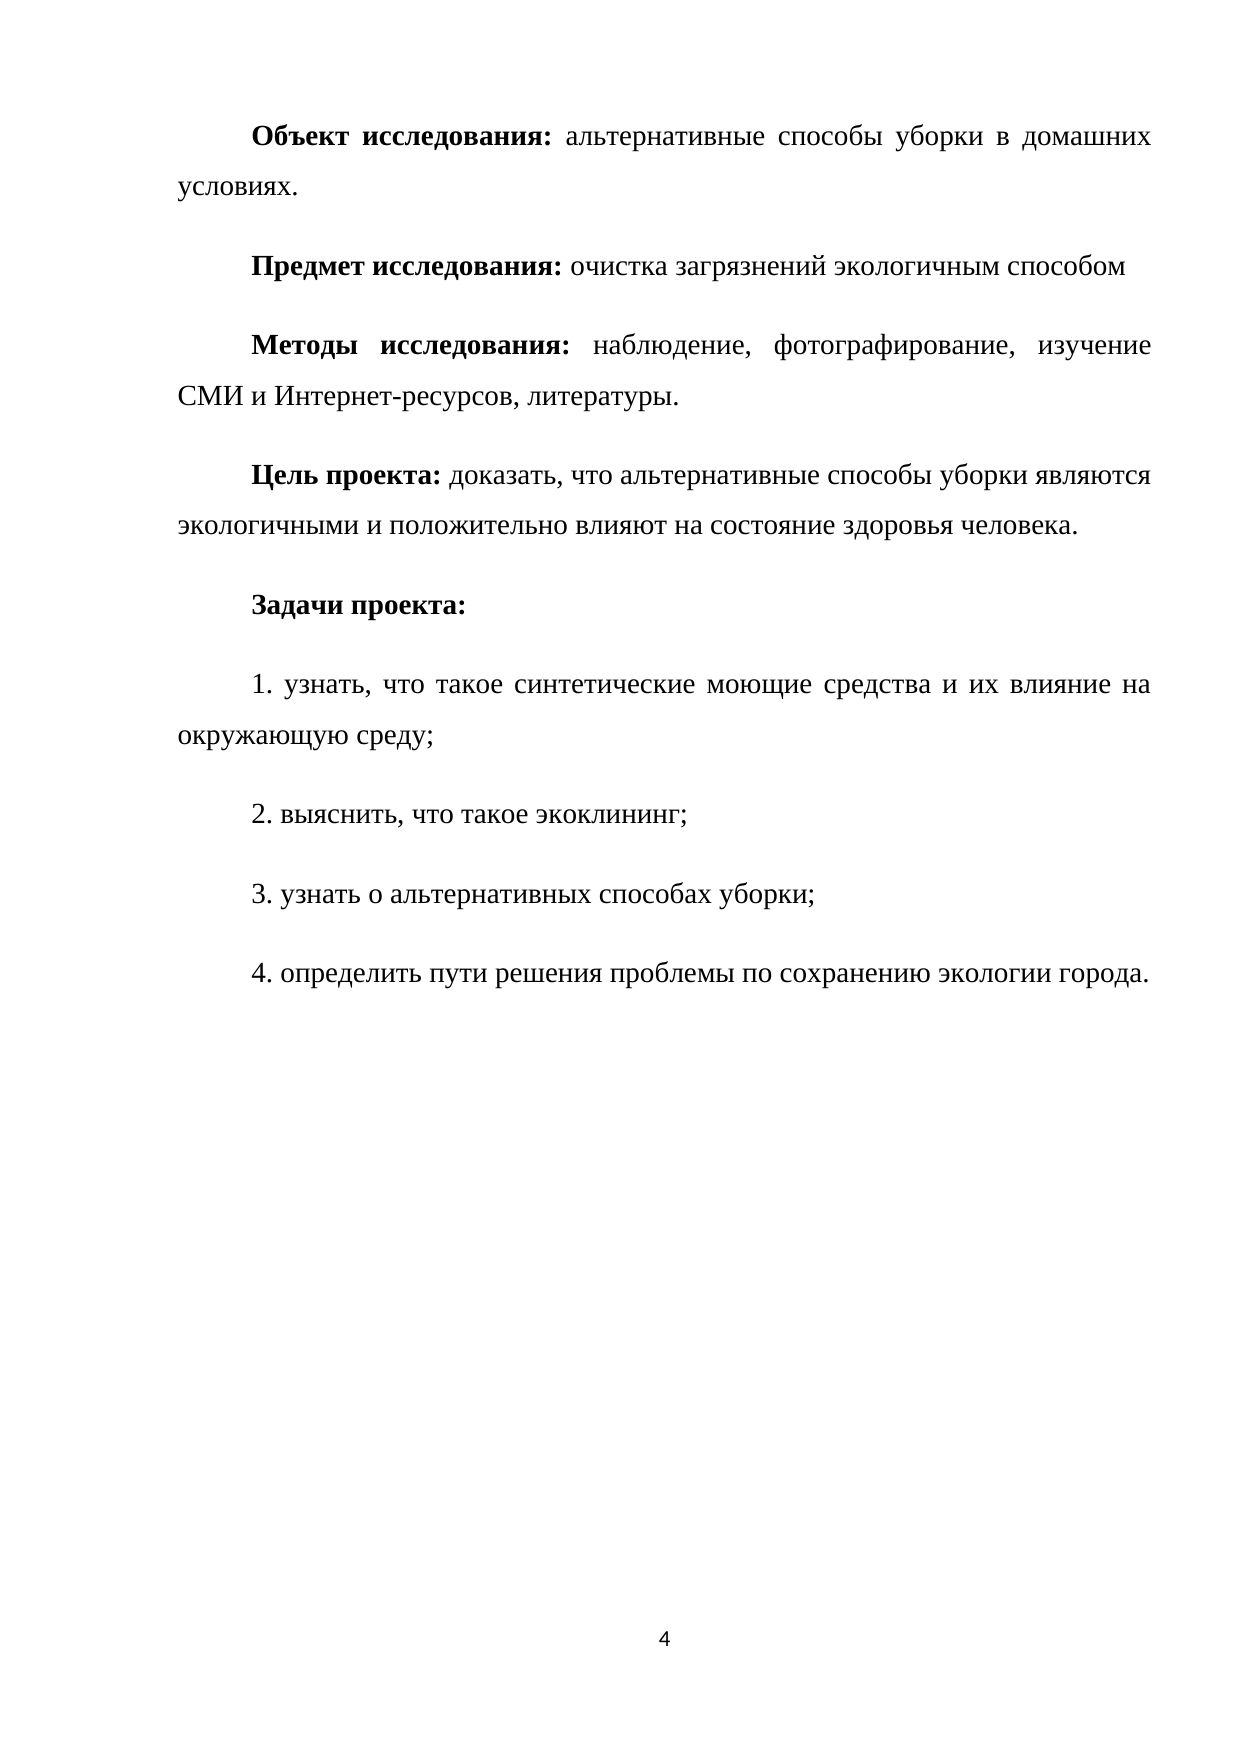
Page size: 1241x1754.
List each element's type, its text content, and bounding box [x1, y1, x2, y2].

text Предмет исследования: очистка загрязнений экологичным способом [177, 248, 1152, 281]
text Задачи проекта: [177, 587, 1152, 621]
text 3. узнать о альтернативных способах уборки; [177, 876, 1152, 909]
text Объект исследования: альтернативные способы уборки в домашних условиях. [177, 118, 1152, 202]
text Методы исследования: наблюдение, фотографирование, изучение СМИ и Интернет-ресурсов, литературы. [177, 327, 1152, 411]
text Цель проекта: доказать, что альтернативные способы уборки являются экологичными и положительно влияют на состояние здоровья человека. [177, 457, 1152, 541]
text 4. определить пути решения проблемы по сохранению экологии города. [177, 955, 1152, 989]
text 1. узнать, что такое синтетические моющие средства и их влияние на окружающую среду; [177, 666, 1152, 750]
text 2. выяснить, что такое экоклининг; [177, 796, 1152, 830]
